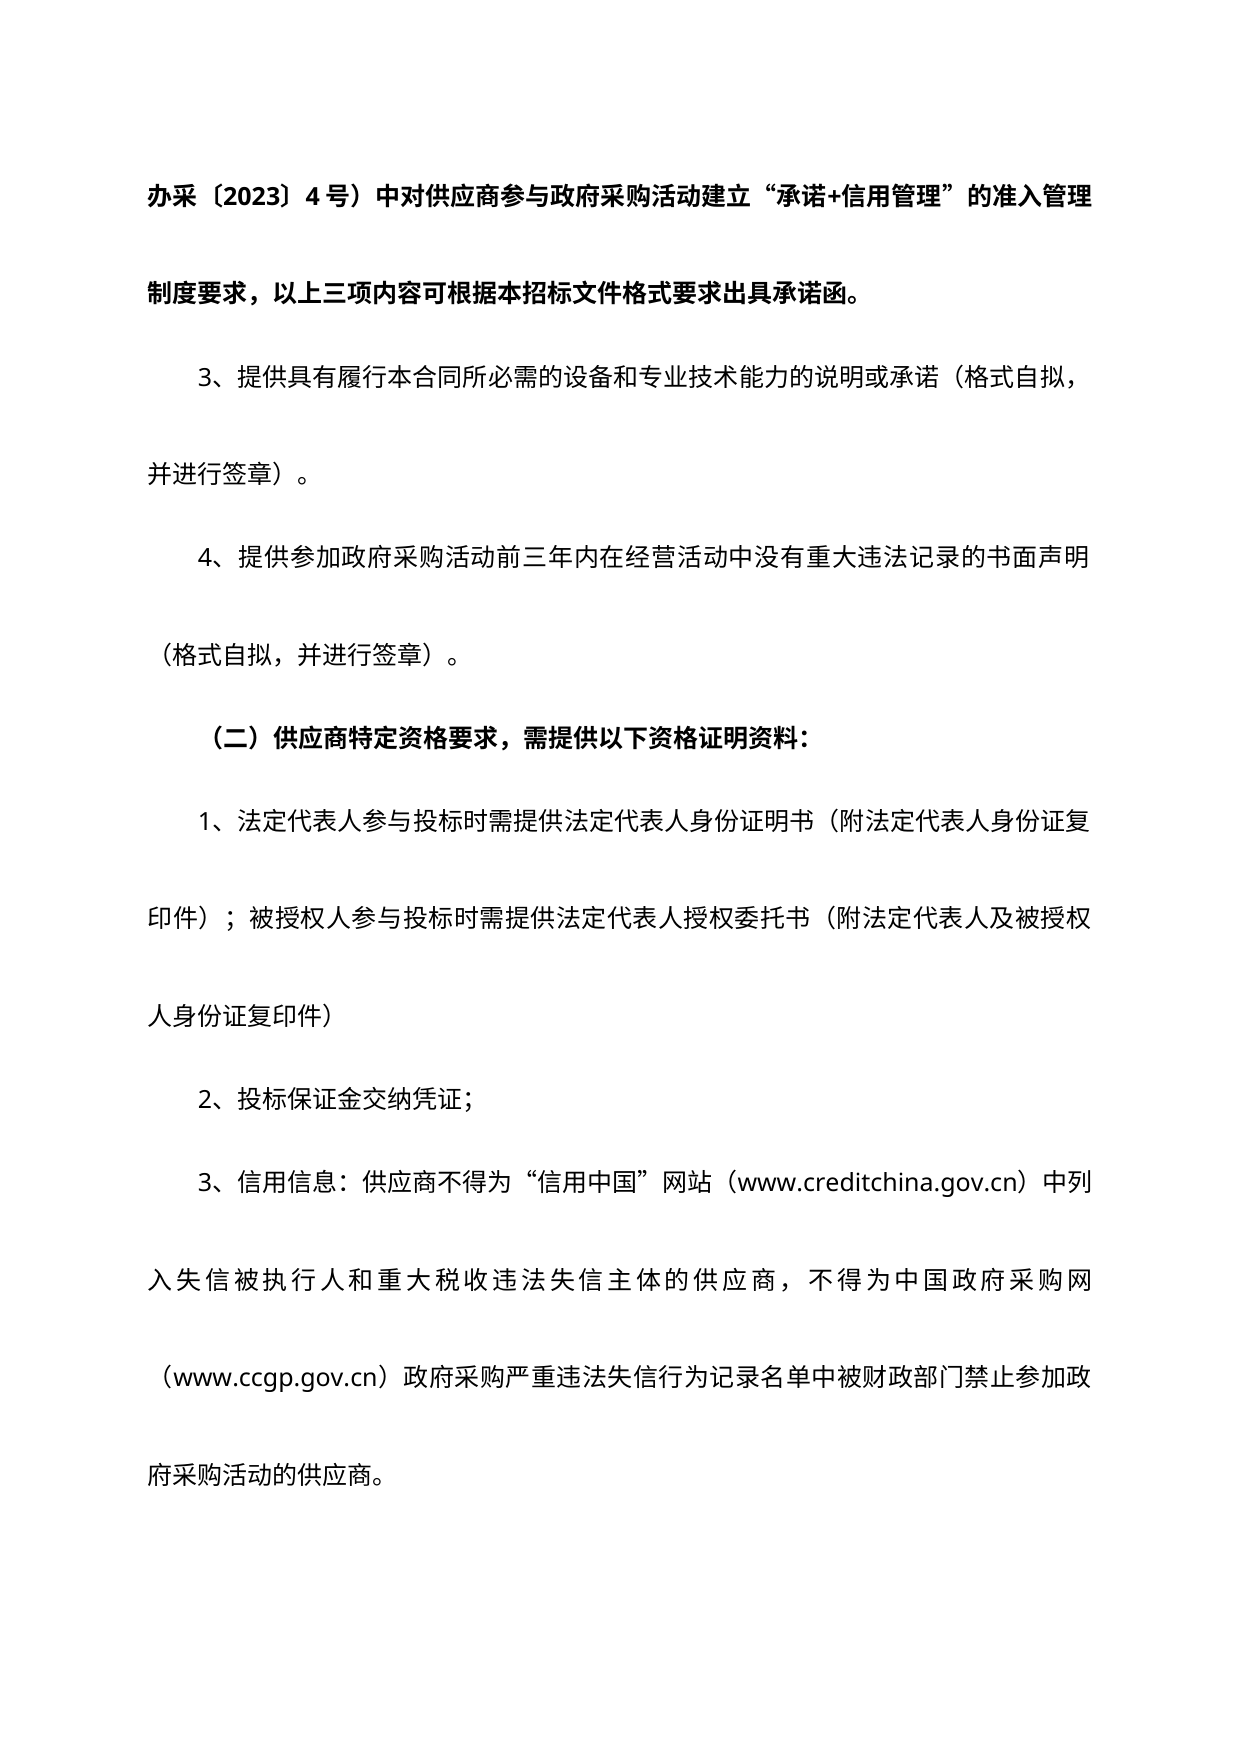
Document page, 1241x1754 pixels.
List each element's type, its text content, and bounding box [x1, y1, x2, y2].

text 4、提供参加政府采购活动前三年内在经营活动中没有重大违法记录的书面声明（格式自拟，并进行签章）。 [148, 523, 1093, 686]
text 1、法定代表人参与投标时需提供法定代表人身份证明书（附法定代表人身份证复印件）；被授权人参与投标时需提供法定代表人授权委托书（附法定代表人及被授权人身份证复印件） [148, 787, 1093, 1047]
text 2、投标保证金交纳凭证； [148, 1065, 1093, 1130]
text （二）供应商特定资格要求，需提供以下资格证明资料： [148, 704, 1093, 769]
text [148, 162, 1093, 324]
text 3、提供具有履行本合同所必需的设备和专业技术能力的说明或承诺（格式自拟，并进行签章）。 [148, 343, 1093, 505]
text 3、信用信息：供应商不得为“信用中国”网站（www.creditchina.gov.cn）中列入失信被执行人和重大税收违法失信主体的供应商，不得为中国政府采购网（www.ccgp.gov.cn）政府采购严重违法失信行为记录名单中被财政部门禁止参加政府采购活动的供应商。 [148, 1148, 1093, 1506]
